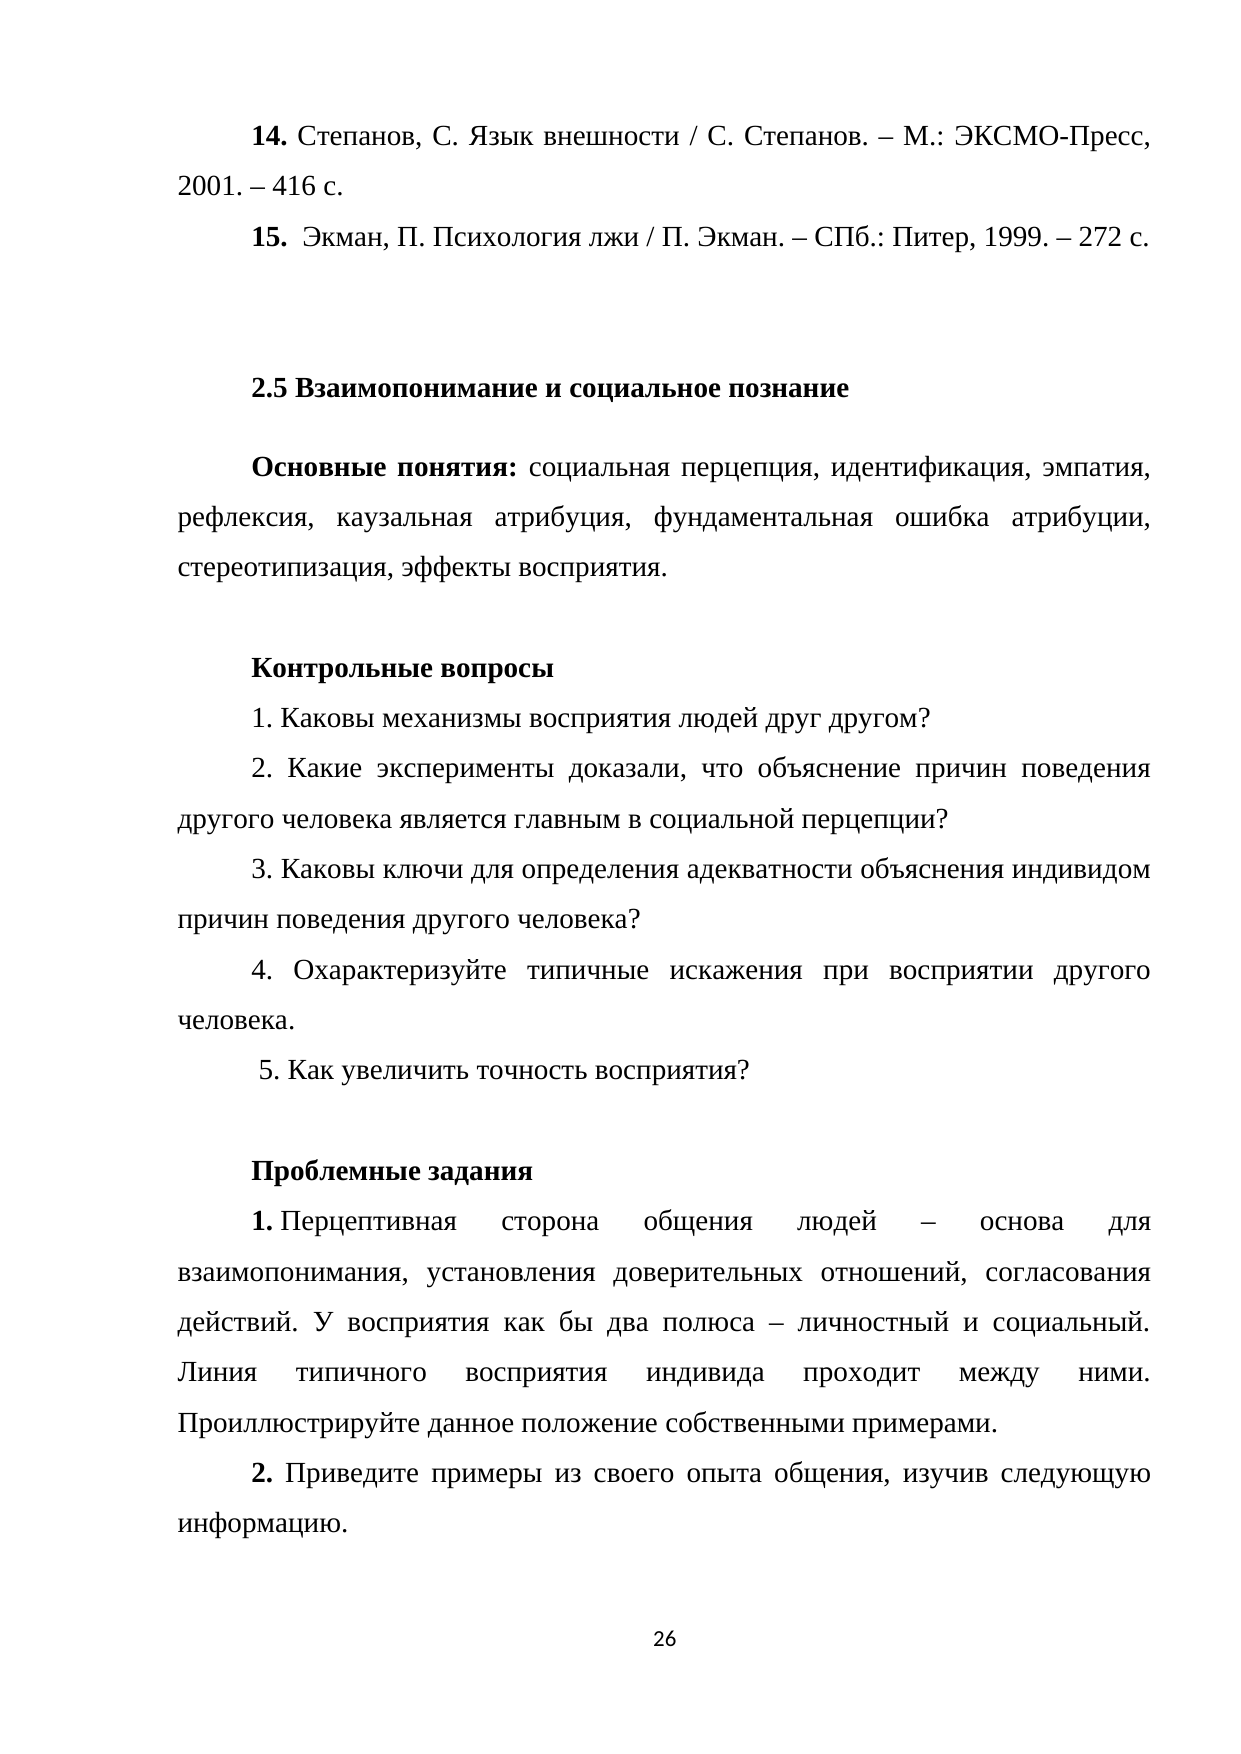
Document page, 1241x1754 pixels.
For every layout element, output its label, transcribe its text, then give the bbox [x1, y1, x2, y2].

text Контрольные вопросы [177, 650, 1152, 683]
subtitle 2.5 Взаимопонимание и социальное познание [177, 370, 1152, 403]
text 1. Перцептивная сторона общения людей – основа для взаимопонимания, установления доверительных отношений, согласования действий. У восприятия как бы два полюса – личностный и социальный. Линия типичного восприятия индивида проходит между ними. Проиллюстрируйте данное положение собственными примерами. [177, 1203, 1152, 1438]
text 2. Приведите примеры из своего опыта общения, изучив следующую информацию. [177, 1455, 1152, 1539]
text 1. Каковы механизмы восприятия людей друг другом? [177, 700, 1152, 734]
text 4. Охарактеризуйте типичные искажения при восприятии другого человека. [177, 952, 1152, 1036]
text 3. Каковы ключи для определения адекватности объяснения индивидом причин поведения другого человека? [177, 851, 1152, 935]
text 15. Экман, П. Психология лжи / П. Экман. – СПб.: Питер, 1999. – 272 с. [177, 219, 1152, 252]
text Проблемные задания [177, 1153, 1152, 1187]
text 2. Какие эксперименты доказали, что объяснение причин поведения другого человека является главным в социальной перцепции? [177, 751, 1152, 834]
text 14. Степанов, С. Язык внешности / С. Степанов. – М.: ЭКСМО-Пресс, 2001. – 416 с. [177, 118, 1152, 202]
text Основные понятия: социальная перцепция, идентификация, эмпатия, рефлексия, каузальная атрибуция, фундаментальная ошибка атрибуции, стереотипизация, эффекты восприятия. [177, 449, 1152, 583]
text 5. Как увеличить точность восприятия? [177, 1052, 1152, 1086]
